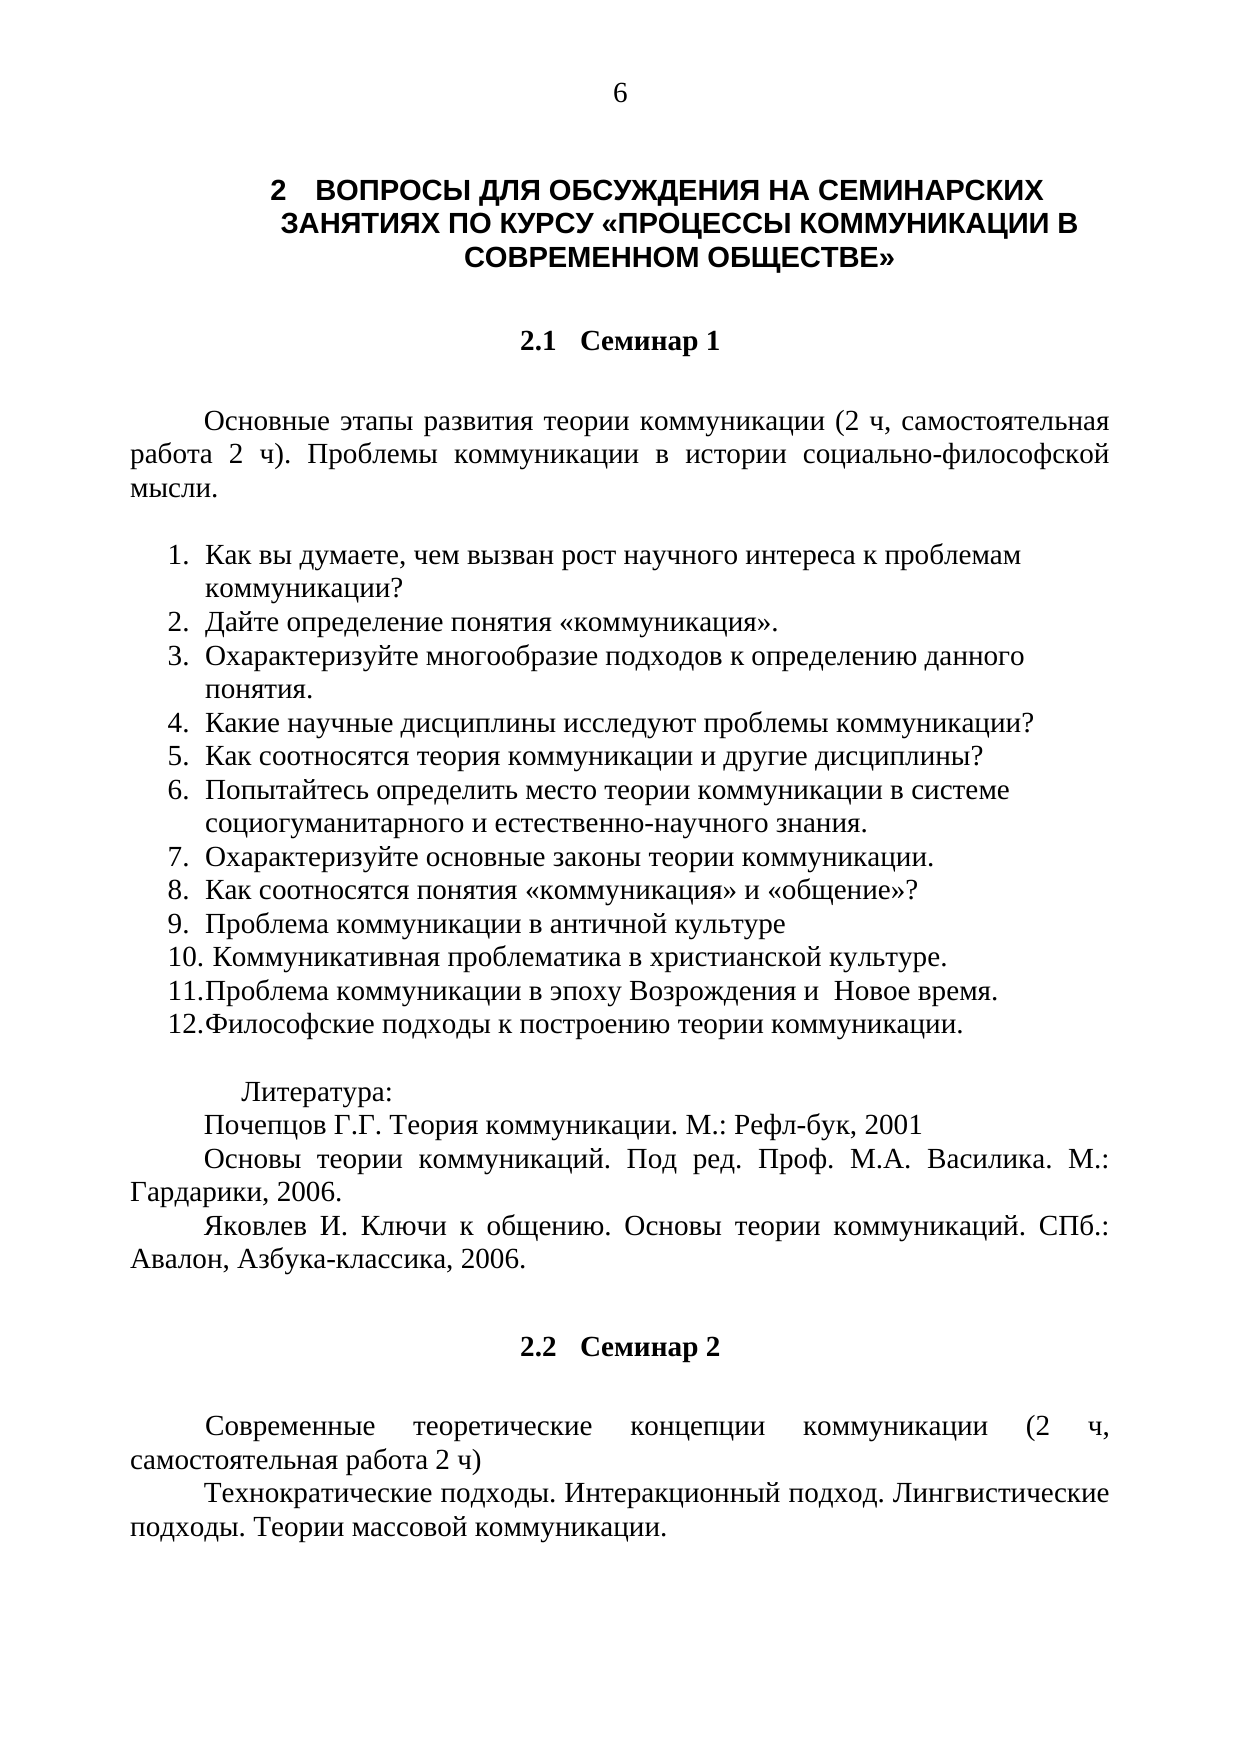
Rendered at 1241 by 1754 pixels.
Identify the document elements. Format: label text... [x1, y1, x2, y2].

text Основные этапы развития теории коммуникации (2 ч, самостоятельная работа 2 ч). Проблемы коммуникации в истории социально-философской мысли. [130, 403, 1110, 503]
subtitle Семинар 1 [130, 323, 1110, 357]
list Какие научные дисциплины исследуют проблемы коммуникации? [167, 705, 1110, 738]
list Как соотносятся понятия «коммуникация» и «общение»? [167, 872, 1110, 906]
list Охарактеризуйте многообразие подходов к определению данного понятия. [167, 638, 1110, 705]
subtitle Семинар 2 [130, 1329, 1110, 1362]
text Почепцов Г.Г. Теория коммуникации. М.: Рефл-бук, 2001 [130, 1107, 1110, 1141]
subtitle ВОПРОСЫ ДЛЯ ОБСУЖДЕНИЯ НА СЕМИНАРСКИХ ЗАНЯТИЯХ ПО КУРСУ «ПРОЦЕССЫ КОММУНИКАЦИИ В СОВРЕМЕННОМ обществе» [204, 173, 1110, 273]
text Яковлев И. Ключи к общению. Основы теории коммуникаций. СПб.: Авалон, Азбука-классика, 2006. [130, 1208, 1110, 1275]
text Технократические подходы. Интеракционный подход. Лингвистические подходы. Теории массовой коммуникации. [130, 1475, 1110, 1542]
list Как вы думаете, чем вызван рост научного интереса к проблемам коммуникации? [167, 537, 1110, 604]
list Коммуникативная проблематика в христианской культуре. [167, 939, 1110, 973]
text Современные теоретические концепции коммуникации (2 ч, самостоятельная работа 2 ч) [130, 1408, 1110, 1475]
text Основы теории коммуникаций. Под ред. Проф. М.А. Василика. М.: Гардарики, 2006. [130, 1141, 1110, 1208]
text Литература: [167, 1074, 1110, 1107]
list Попытайтесь определить место теории коммуникации в системе социогуманитарного и естественно-научного знания. [167, 772, 1110, 839]
list Философские подходы к построению теории коммуникации. [167, 1007, 1110, 1040]
list Как соотносятся теория коммуникации и другие дисциплины? [167, 738, 1110, 772]
list Дайте определение понятия «коммуникация». [167, 604, 1110, 638]
list Проблема коммуникации в эпоху Возрождения и Новое время. [167, 973, 1110, 1007]
list Охарактеризуйте основные законы теории коммуникации. [167, 839, 1110, 872]
list Проблема коммуникации в античной культуре [167, 906, 1110, 939]
